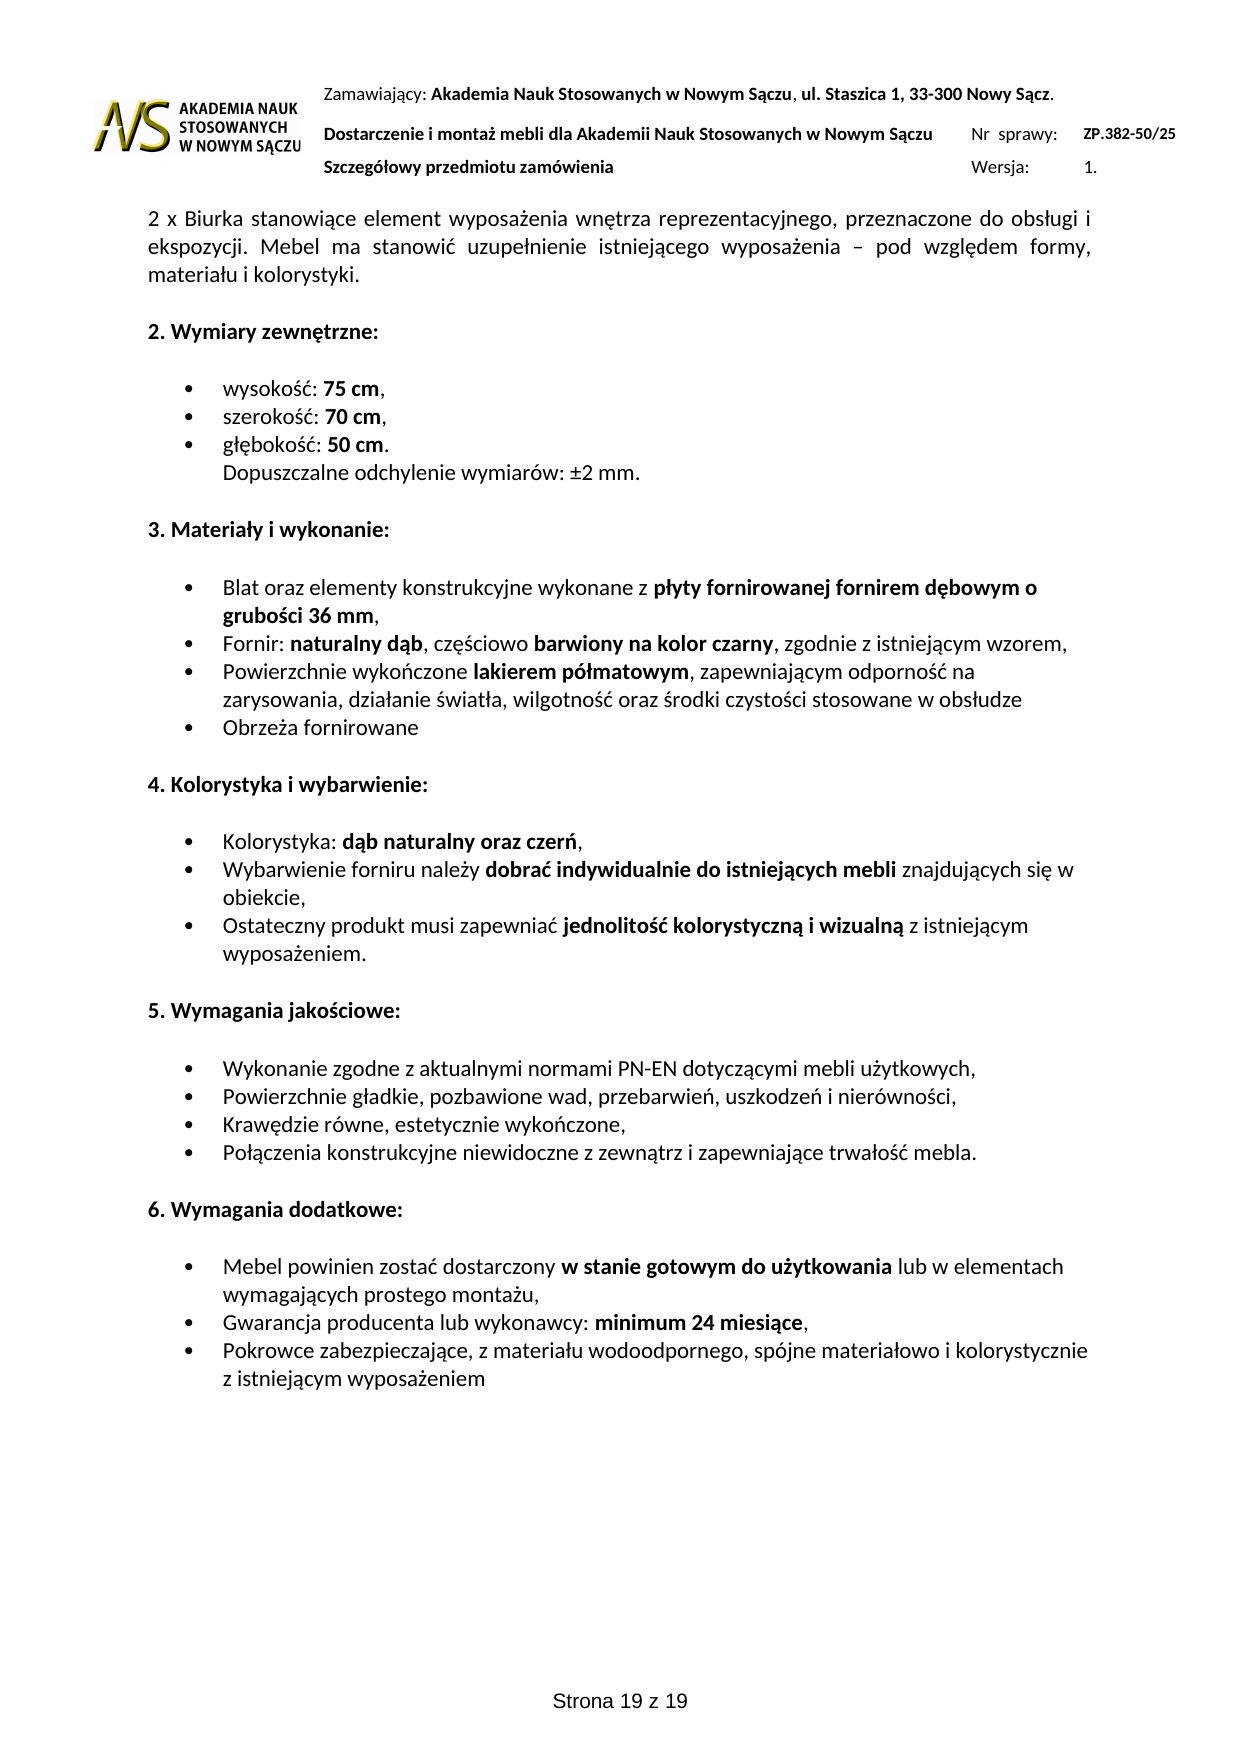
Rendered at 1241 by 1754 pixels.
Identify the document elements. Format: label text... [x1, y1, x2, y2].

list Wykonanie zgodne z aktualnymi normami PN-EN dotyczącymi mebli użytkowych, [185, 1054, 1093, 1082]
list Ostateczny produkt musi zapewniać jednolitość kolorystyczną i wizualną z istniejącym wyposażeniem. [185, 911, 1093, 967]
list Mebel powinien zostać dostarczony w stanie gotowym do użytkowania lub w elementach wymagających prostego montażu, [185, 1252, 1093, 1308]
list Powierzchnie wykończone lakierem półmatowym, zapewniającym odporność na zarysowania, działanie światła, wilgotność oraz środki czystości stosowane w obsłudze [185, 657, 1093, 713]
text 6. Wymagania dodatkowe: [148, 1195, 1093, 1223]
list Gwarancja producenta lub wykonawcy: minimum 24 miesiące, [185, 1308, 1093, 1336]
list Obrzeża fornirowane [185, 713, 1093, 741]
list głębokość: 50 cm. Dopuszczalne odchylenie wymiarów: ±2 mm. [185, 430, 1093, 486]
list Pokrowce zabezpieczające, z materiału wodoodpornego, spójne materiałowo i kolorystycznie z istniejącym wyposażeniem [185, 1336, 1093, 1392]
list Kolorystyka: dąb naturalny oraz czerń, [185, 827, 1093, 855]
text 5. Wymagania jakościowe: [148, 997, 1093, 1024]
list Powierzchnie gładkie, pozbawione wad, przebarwień, uszkodzeń i nierówności, [185, 1082, 1093, 1110]
list Wybarwienie forniru należy dobrać indywidualnie do istniejących mebli znajdujących się w obiekcie, [185, 855, 1093, 911]
text 3. Materiały i wykonanie: [148, 516, 1093, 544]
text 2 x Biurka stanowiące element wyposażenia wnętrza reprezentacyjnego, przeznaczone do obsługi i ekspozycji. Mebel ma stanowić uzupełnienie istniejącego wyposażenia – pod względem formy, materiału i kolorystyki. [148, 204, 1093, 288]
list wysokość: 75 cm, [185, 374, 1093, 402]
text 4. Kolorystyka i wybarwienie: [148, 770, 1093, 798]
list Połączenia konstrukcyjne niewidoczne z zewnątrz i zapewniające trwałość mebla. [185, 1138, 1093, 1166]
list Blat oraz elementy konstrukcyjne wykonane z płyty fornirowanej fornirem dębowym o grubości 36 mm, [185, 573, 1093, 629]
list szerokość: 70 cm, [185, 402, 1093, 430]
picture [92, 99, 301, 155]
list Fornir: naturalny dąb, częściowo barwiony na kolor czarny, zgodnie z istniejącym wzorem, [185, 629, 1093, 657]
text 2. Wymiary zewnętrzne: [148, 317, 1093, 345]
list Krawędzie równe, estetycznie wykończone, [185, 1110, 1093, 1138]
